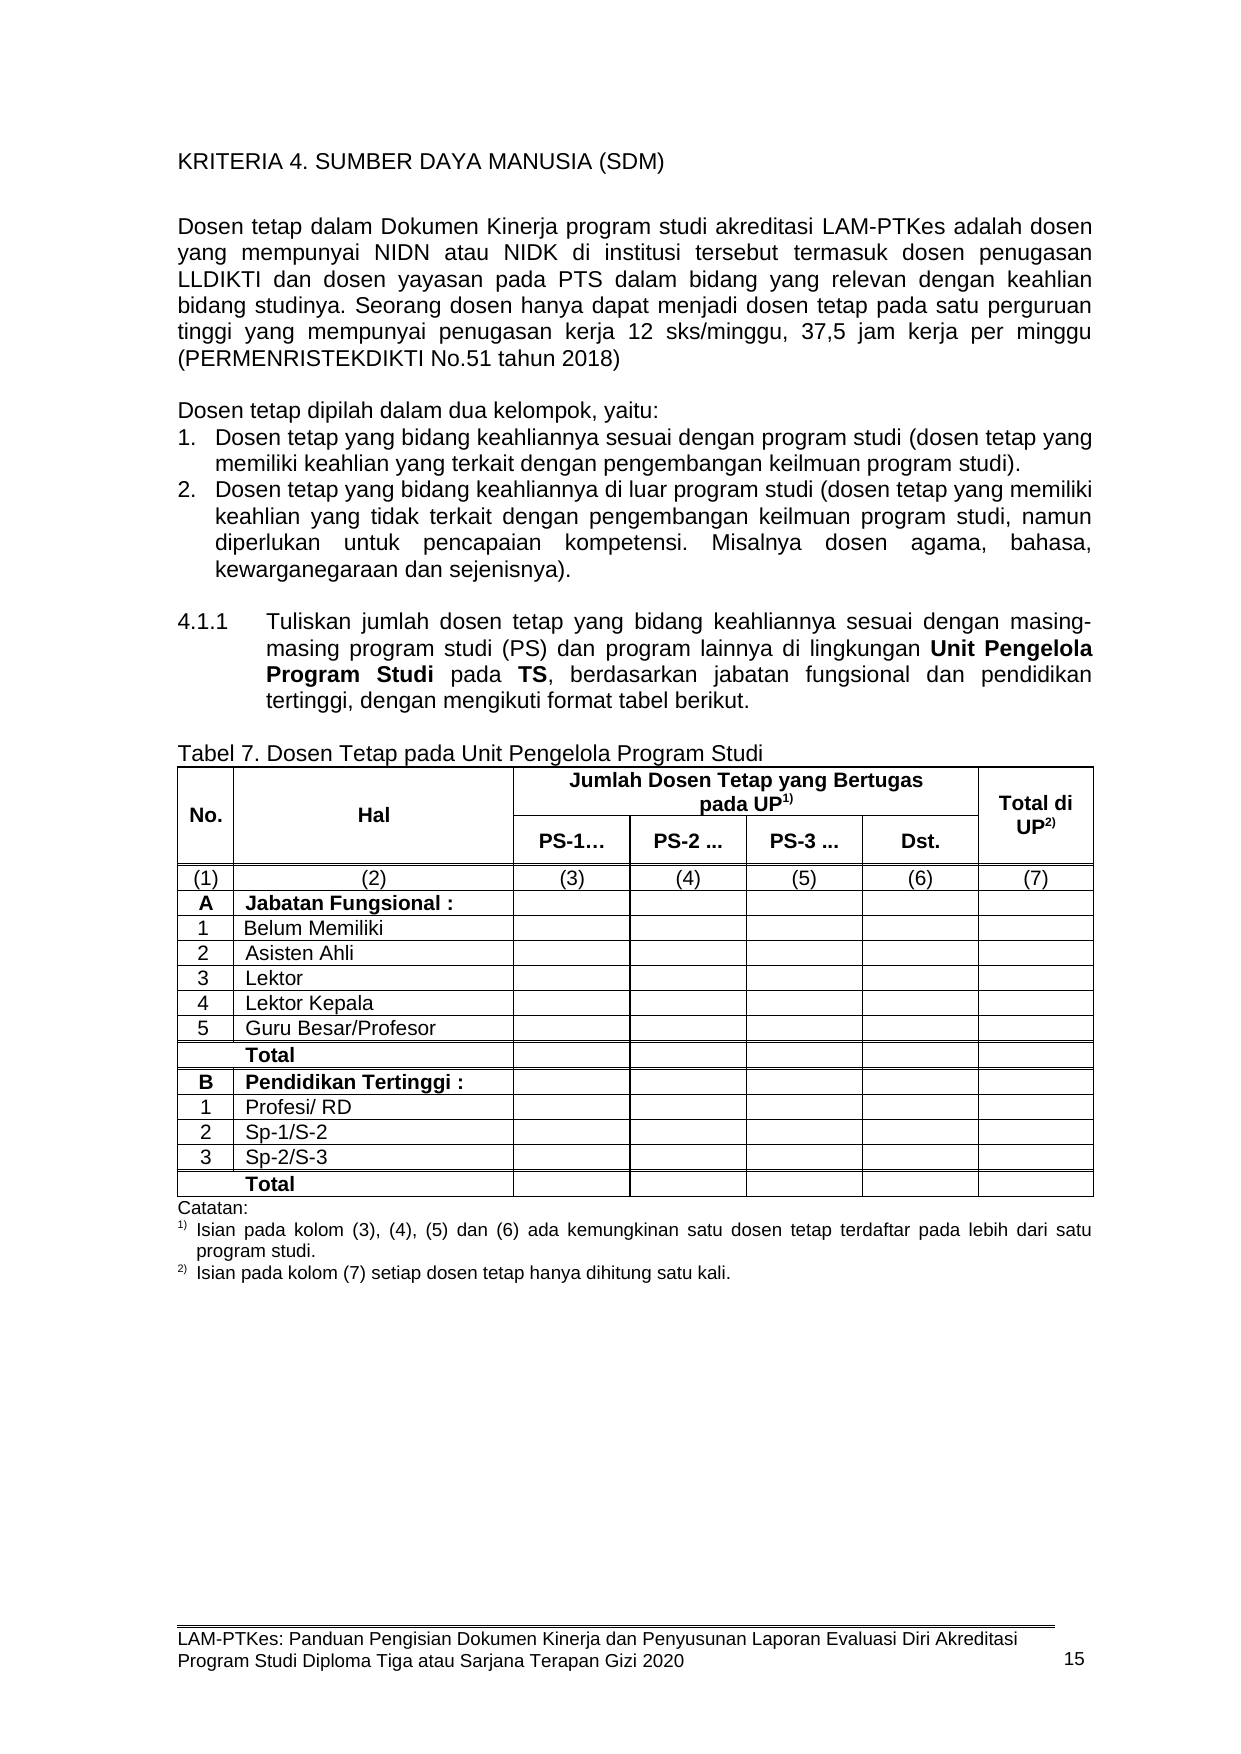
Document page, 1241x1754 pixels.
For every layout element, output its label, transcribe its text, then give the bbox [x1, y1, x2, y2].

table_cell [178, 1172, 234, 1196]
table_cell [631, 891, 746, 915]
table_cell [178, 1043, 234, 1067]
table_cell [514, 1120, 629, 1144]
table_cell [979, 891, 1093, 915]
table_cell 1 [178, 916, 233, 940]
table_cell Dst. [863, 816, 978, 863]
table_cell [747, 1095, 862, 1119]
table_cell [747, 991, 862, 1015]
table_cell [631, 1043, 746, 1067]
table_cell 3 [178, 1145, 233, 1169]
text Dosen tetap dipilah dalam dua kelompok, yaitu: [177, 397, 1092, 424]
table_cell 2 [178, 941, 233, 965]
table_cell [514, 1172, 629, 1196]
table_cell [514, 1016, 629, 1040]
table_cell [863, 991, 978, 1015]
table_cell [747, 1145, 862, 1169]
table_cell [631, 1120, 746, 1144]
text 1) Isian pada kolom (3), (4), (5) dan (6) ada kemungkinan satu dosen tetap terdaftar pada lebih dari satu program studi. [177, 1219, 1092, 1262]
table_cell [863, 1070, 978, 1094]
table_cell [631, 991, 746, 1015]
table_cell [747, 1043, 862, 1067]
table_header No. [178, 768, 233, 863]
table_cell PS-1… [514, 816, 629, 863]
table_cell [631, 1095, 746, 1119]
table_cell [979, 916, 1093, 940]
table_cell [863, 1172, 978, 1196]
table_cell [747, 1016, 862, 1040]
table_cell [979, 1120, 1093, 1144]
table_cell (1) [178, 866, 233, 890]
table_cell Total [234, 1043, 513, 1067]
table_cell Belum Memiliki [234, 916, 513, 940]
table_cell [747, 966, 862, 990]
table_cell [979, 1043, 1093, 1067]
text Catatan: [177, 1197, 1092, 1219]
table_cell [514, 1043, 629, 1067]
table_cell [979, 941, 1093, 965]
table_cell PS-3 ... [747, 816, 862, 863]
table_cell PS-2 ... [631, 816, 746, 863]
text 4.1.1 Tuliskan jumlah dosen tetap yang bidang keahliannya sesuai dengan masing-masing program studi (PS) dan program lainnya di lingkungan Unit Pengelola Program Studi pada TS, berdasarkan jabatan fungsional dan pendidikan tertinggi, dengan mengikuti format tabel berikut. [177, 608, 1092, 714]
table_cell (4) [631, 866, 746, 890]
table_cell Lektor Kepala [234, 991, 513, 1015]
table_cell [514, 916, 629, 940]
table_cell 1 [178, 1095, 233, 1119]
table_cell 4 [178, 991, 233, 1015]
table_cell [631, 941, 746, 965]
table_cell [514, 966, 629, 990]
table_cell [631, 1016, 746, 1040]
table_header Hal [234, 768, 513, 863]
table_cell [863, 1120, 978, 1144]
table_cell 5 [178, 1016, 233, 1040]
table_cell 3 [178, 966, 233, 990]
table_cell [747, 1172, 862, 1196]
table_cell [514, 991, 629, 1015]
table_cell [631, 966, 746, 990]
table_cell [863, 891, 978, 915]
table_cell [631, 1172, 746, 1196]
table_cell Total [234, 1172, 513, 1196]
table_cell (7) [979, 866, 1093, 890]
table_cell B [178, 1070, 233, 1094]
table_cell (6) [863, 866, 978, 890]
table_cell Pendidikan Tertinggi : [234, 1070, 513, 1094]
table_cell [863, 941, 978, 965]
table_cell [747, 1070, 862, 1094]
table_cell (5) [747, 866, 862, 890]
subtitle KRITERIA 4. SUMBER DAYA MANUSIA (SDM) [177, 148, 1092, 174]
table_cell Lektor [234, 966, 513, 990]
table_cell [863, 966, 978, 990]
table_cell [979, 1145, 1093, 1169]
table_cell (2) [234, 866, 513, 890]
table_cell Asisten Ahli [234, 941, 513, 965]
table_cell [631, 1145, 746, 1169]
table_cell Jabatan Fungsional : [234, 891, 513, 915]
table_cell [863, 1095, 978, 1119]
text Tabel 7. Dosen Tetap pada Unit Pengelola Program Studi [177, 740, 1092, 766]
text Dosen tetap dalam Dokumen Kinerja program studi akreditasi LAM-PTKes adalah dosen yang mempunyai NIDN atau NIDK di institusi tersebut termasuk dosen penugasan LLDIKTI dan dosen yayasan pada PTS dalam bidang yang relevan dengan keahlian bidang studinya. Seorang dosen hanya dapat menjadi dosen tetap pada satu perguruan tinggi yang mempunyai penugasan kerja 12 sks/minggu, 37,5 jam kerja per minggu (PERMENRISTEKDIKTI No.51 tahun 2018) [177, 213, 1092, 371]
table_cell [747, 916, 862, 940]
table_cell [863, 1145, 978, 1169]
table_cell [514, 891, 629, 915]
table_cell [631, 1070, 746, 1094]
table_header Total di UP2) [979, 768, 1093, 863]
table_cell [514, 941, 629, 965]
table_cell [979, 1172, 1093, 1196]
table_cell [979, 991, 1093, 1015]
table_cell [631, 916, 746, 940]
text 1. Dosen tetap yang bidang keahliannya sesuai dengan program studi (dosen tetap yang memiliki keahlian yang terkait dengan pengembangan keilmuan program studi). [177, 424, 1092, 476]
table_header Jumlah Dosen Tetap yang Bertugas pada UP1) [514, 768, 978, 815]
table_cell [747, 891, 862, 915]
table_cell [979, 966, 1093, 990]
table_cell [979, 1095, 1093, 1119]
table_cell 2 [178, 1120, 233, 1144]
table_cell [979, 1016, 1093, 1040]
table_cell Sp-1/S-2 [234, 1120, 513, 1144]
table_cell Profesi/ RD [234, 1095, 513, 1119]
table_cell [747, 941, 862, 965]
table_cell Guru Besar/Profesor [234, 1016, 513, 1040]
table_cell [514, 1145, 629, 1169]
table_cell [863, 1043, 978, 1067]
table_cell (3) [514, 866, 629, 890]
table_cell A [178, 891, 233, 915]
table_cell [514, 1095, 629, 1119]
table_cell [863, 1016, 978, 1040]
table_cell [979, 1070, 1093, 1094]
text 2) Isian pada kolom (7) setiap dosen tetap hanya dihitung satu kali. [177, 1262, 1092, 1283]
table_cell [863, 916, 978, 940]
table_cell [747, 1120, 862, 1144]
table_cell Sp-2/S-3 [234, 1145, 513, 1169]
text 2. Dosen tetap yang bidang keahliannya di luar program studi (dosen tetap yang memiliki keahlian yang tidak terkait dengan pengembangan keilmuan program studi, namun diperlukan untuk pencapaian kompetensi. Misalnya dosen agama, bahasa, kewarganegaraan dan sejenisnya). [177, 476, 1092, 582]
table_cell [514, 1070, 629, 1094]
